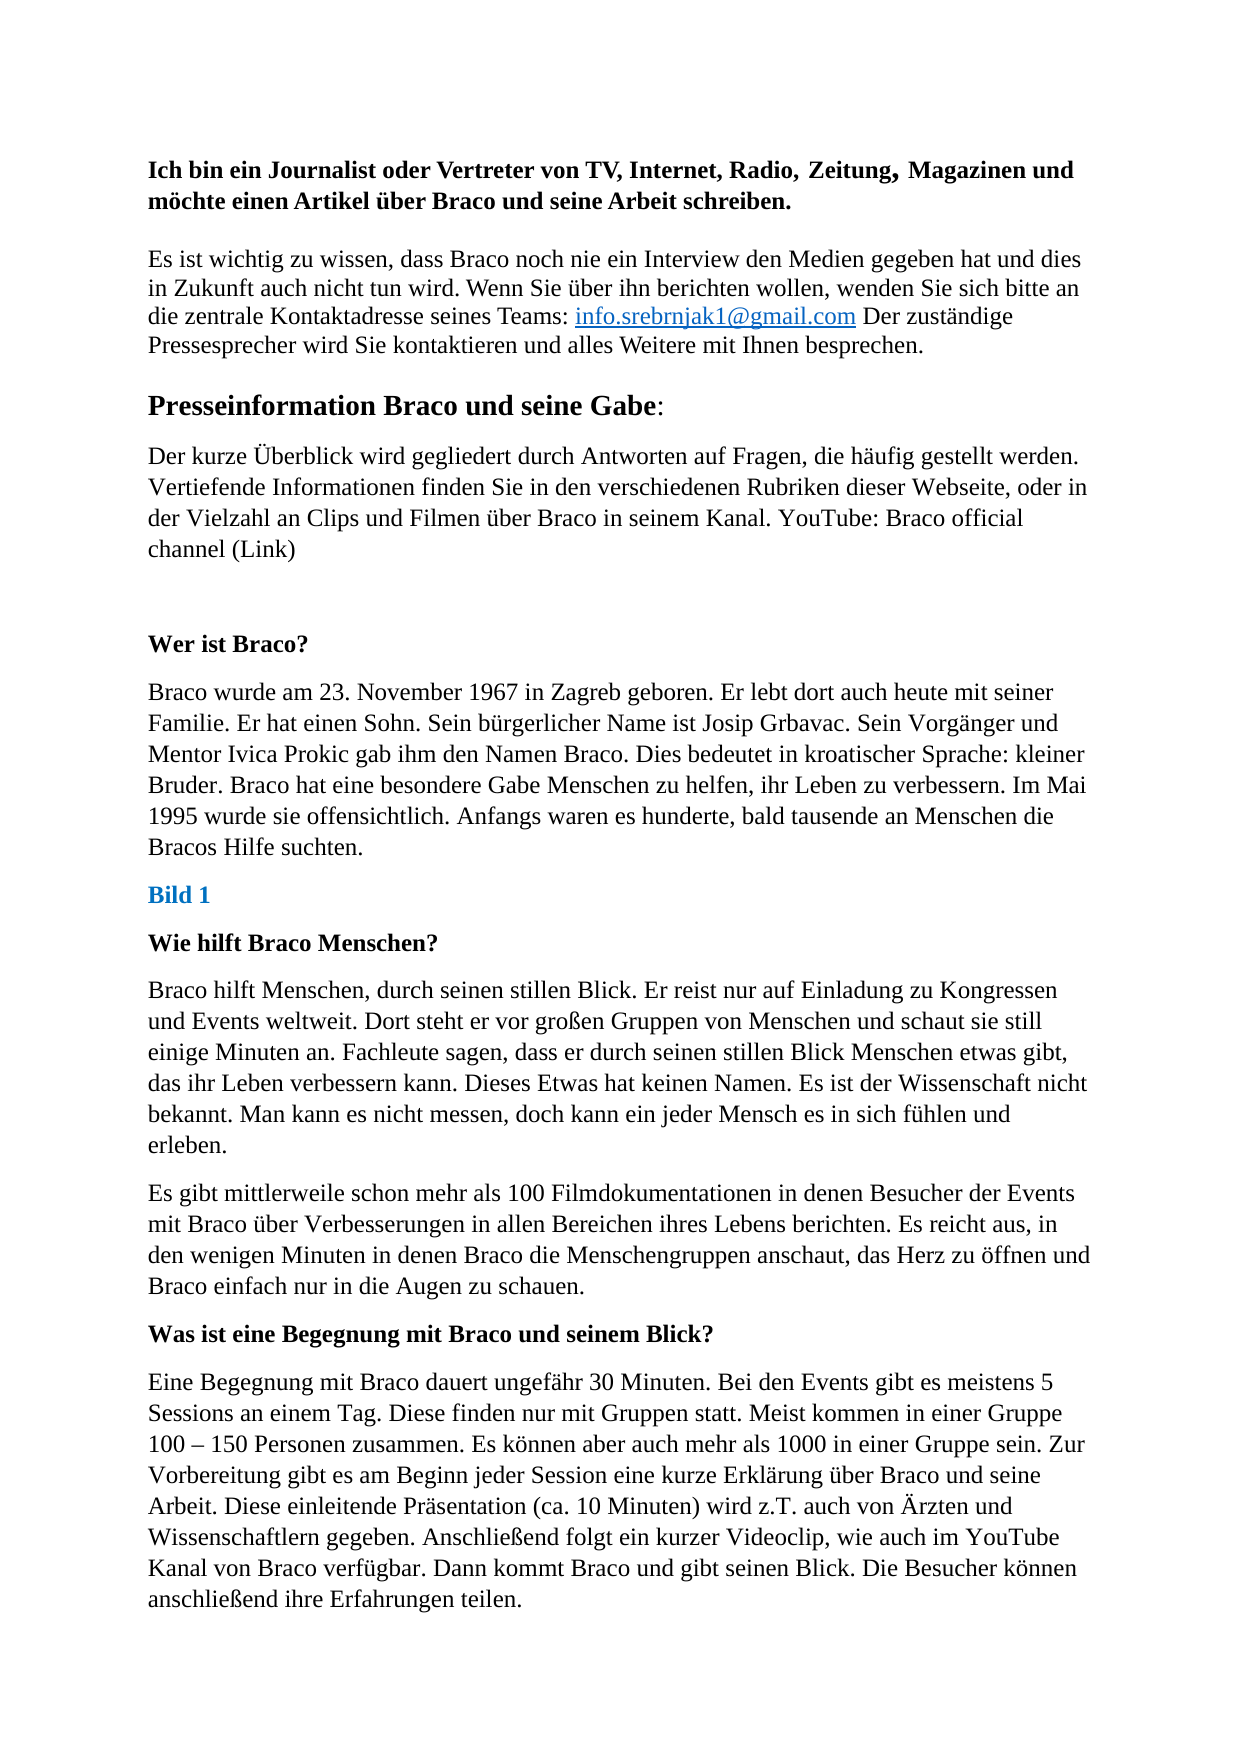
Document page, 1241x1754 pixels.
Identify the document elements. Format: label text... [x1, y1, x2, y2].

text Es gibt mittlerweile schon mehr als 100 Filmdokumentationen in denen Besucher der Events mit Braco über Verbesserungen in allen Bereichen ihres Lebens berichten. Es reicht aus, in den wenigen Minuten in denen Braco die Menschengruppen anschaut, das Herz zu öffnen und Braco einfach nur in die Augen zu schauen. [148, 1178, 1093, 1300]
text Presseinformation Braco und seine Gabe: [148, 388, 1093, 422]
text Wie hilft Braco Menschen? [148, 928, 1093, 956]
text Braco hilft Menschen, durch seinen stillen Blick. Er reist nur auf Einladung zu Kongressen und Events weltweit. Dort steht er vor großen Gruppen von Menschen und schaut sie still einige Minuten an. Fachleute sagen, dass er durch seinen stillen Blick Menschen etwas gibt, das ihr Leben verbessern kann. Dieses Etwas hat keinen Namen. Es ist der Wissenschaft nicht bekannt. Man kann es nicht messen, doch kann ein jeder Mensch es in sich fühlen und erleben. [148, 975, 1093, 1159]
text Ich bin ein Journalist oder Vertreter von TV, Internet, Radio, Zeitung, Magazinen und möchte einen Artikel über Braco und seine Arbeit schreiben. [148, 148, 1093, 215]
text Der kurze Überblick wird gegliedert durch Antworten auf Fragen, die häufig gestellt werden. Vertiefende Informationen finden Sie in den verschiedenen Rubriken dieser Webseite, oder in der Vielzahl an Clips und Filmen über Braco in seinem Kanal. YouTube: Braco official channel (Link) [148, 441, 1093, 563]
text Braco wurde am 23. November 1967 in Zagreb geboren. Er lebt dort auch heute mit seiner Familie. Er hat einen Sohn. Sein bürgerlicher Name ist Josip Grbavac. Sein Vorgänger und Mentor Ivica Prokic gab ihm den Namen Braco. Dies bedeutet in kroatischer Sprache: kleiner Bruder. Braco hat eine besondere Gabe Menschen zu helfen, ihr Leben zu verbessern. Im Mai 1995 wurde sie offensichtlich. Anfangs waren es hunderte, bald tausende an Menschen die Bracos Hilfe suchten. [148, 677, 1093, 861]
text Es ist wichtig zu wissen, dass Braco noch nie ein Interview den Medien gegeben hat und dies in Zukunft auch nicht tun wird. Wenn Sie über ihn berichten wollen, wenden Sie sich bitte an die zentrale Kontaktadresse seines Teams: info.srebrnjak1@gmail.com Der zuständige Pressesprecher wird Sie kontaktieren und alles Weitere mit Ihnen besprechen. [148, 244, 1093, 359]
text Was ist eine Begegnung mit Braco und seinem Blick? [148, 1319, 1093, 1348]
text Wer ist Braco? [148, 629, 1093, 658]
text Bild 1 [148, 880, 1093, 909]
text Eine Begegnung mit Braco dauert ungefähr 30 Minuten. Bei den Events gibt es meistens 5 Sessions an einem Tag. Diese finden nur mit Gruppen statt. Meist kommen in einer Gruppe 100 – 150 Personen zusammen. Es können aber auch mehr als 1000 in einer Gruppe sein. Zur Vorbereitung gibt es am Beginn jeder Session eine kurze Erklärung über Braco und seine Arbeit. Diese einleitende Präsentation (ca. 10 Minuten) wird z.T. auch von Ärzten und Wissenschaftlern gegeben. Anschließend folgt ein kurzer Videoclip, wie auch im YouTube Kanal von Braco verfügbar. Dann kommt Braco und gibt seinen Blick. Die Besucher können anschließend ihre Erfahrungen teilen. [148, 1367, 1093, 1613]
